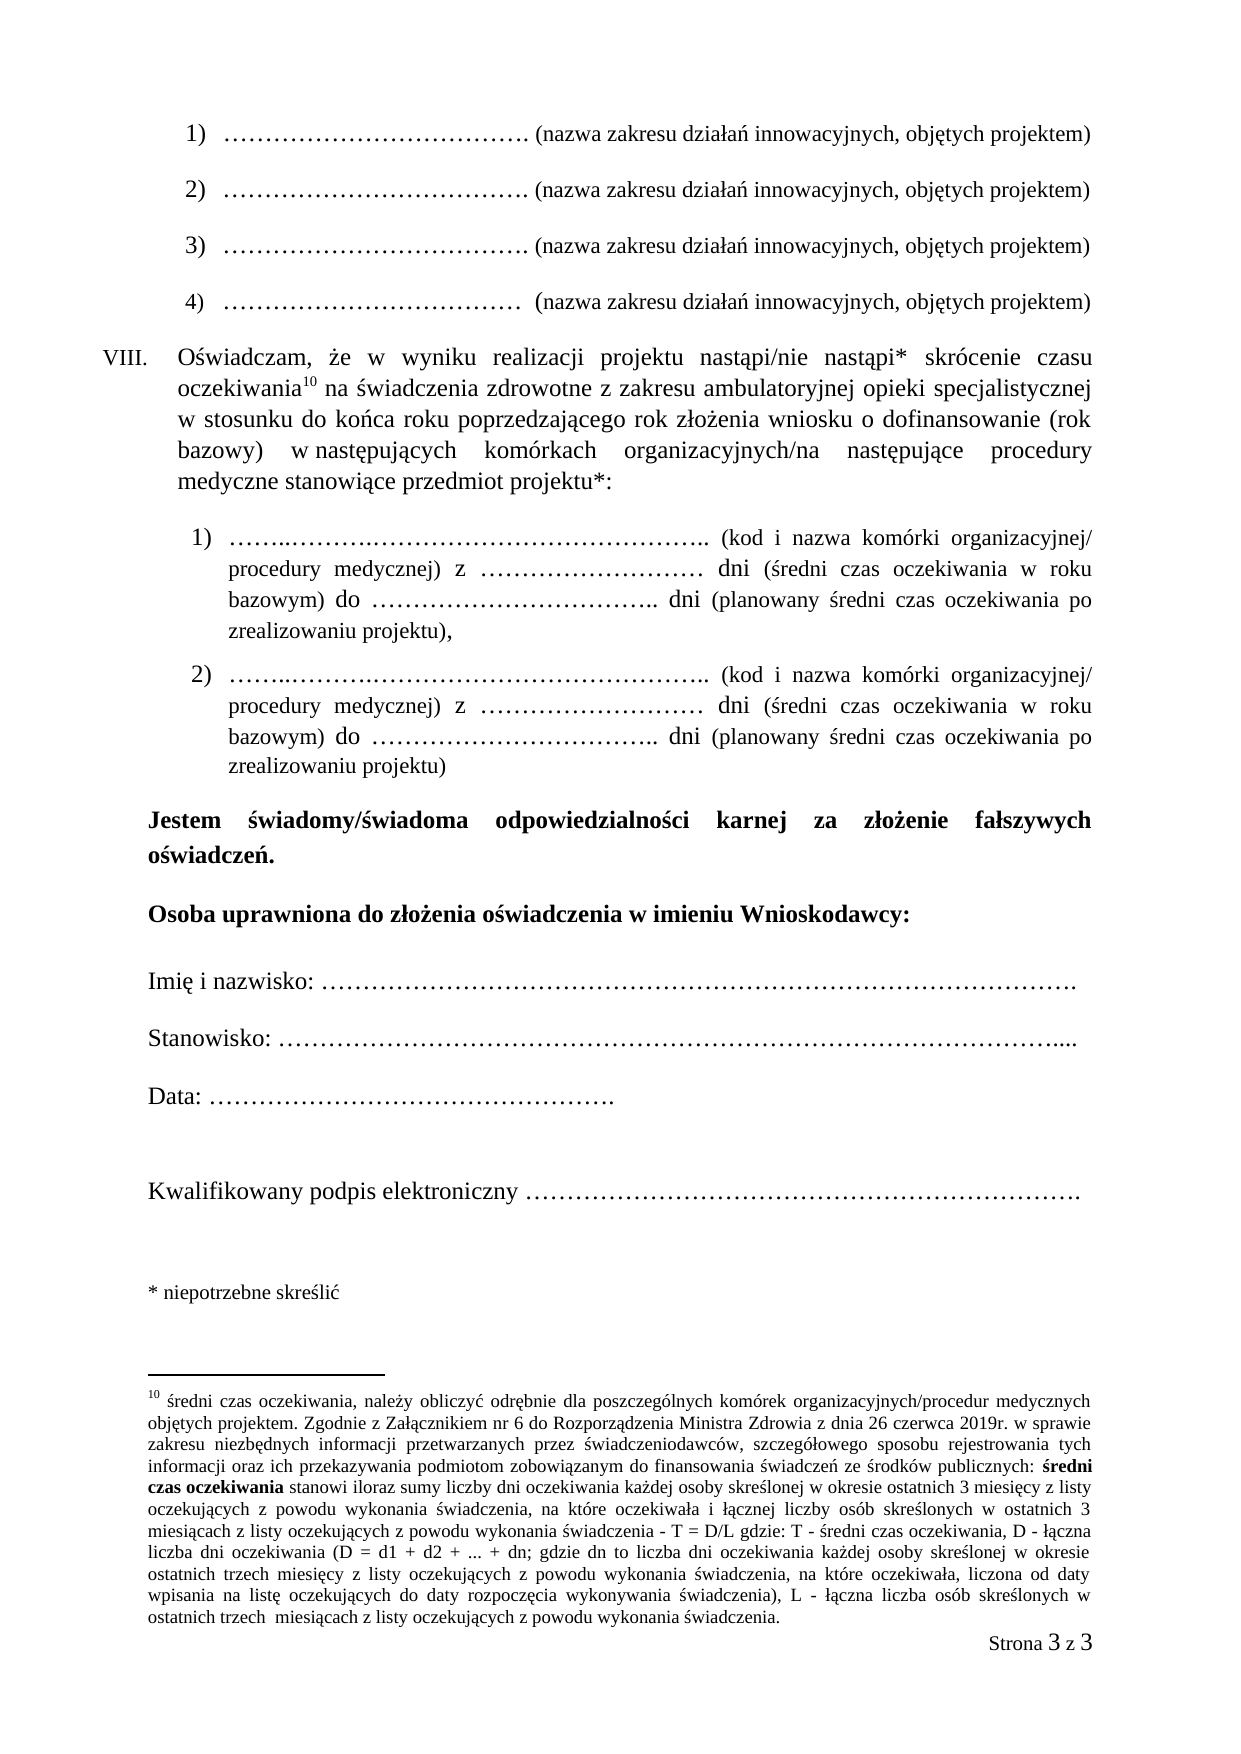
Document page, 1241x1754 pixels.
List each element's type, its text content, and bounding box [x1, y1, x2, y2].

list ………………………………. (nazwa zakresu działań innowacyjnych, objętych projektem) [185, 230, 1092, 259]
list ……..……….………………………………….. (kod i nazwa komórki organizacyjnej/ procedury medycznej) z ……………………… dni (średni czas oczekiwania w roku bazowym) do …………………………….. dni (planowany średni czas oczekiwania po zrealizowaniu projektu), [191, 522, 1092, 644]
text Osoba uprawniona do złożenia oświadczenia w imieniu Wnioskodawcy: [148, 899, 1092, 928]
list ………………………………. (nazwa zakresu działań innowacyjnych, objętych projektem) [185, 118, 1092, 147]
text Imię i nazwisko: ………………………………………………………………………………. [148, 966, 1092, 994]
list ……………………………… (nazwa zakresu działań innowacyjnych, objętych projektem) [185, 286, 1092, 315]
list ……..……….………………………………….. (kod i nazwa komórki organizacyjnej/ procedury medycznej) z ……………………… dni (średni czas oczekiwania w roku bazowym) do …………………………….. dni (planowany średni czas oczekiwania po zrealizowaniu projektu) [191, 659, 1092, 778]
list ………………………………. (nazwa zakresu działań innowacyjnych, objętych projektem) [185, 174, 1092, 203]
list Oświadczam, że w wyniku realizacji projektu nastąpi/nie nastąpi* skrócenie czasu oczekiwania na świadczenia zdrowotne z zakresu ambulatoryjnej opieki specjalistycznej w stosunku do końca roku poprzedzającego rok złożenia wniosku o dofinansowanie (rok bazowy) w następujących komórkach organizacyjnych/na następujące procedury medyczne stanowiące przedmiot projektu*: [148, 342, 1092, 495]
text Kwalifikowany podpis elektroniczny …………………………………………………………. [148, 1176, 1092, 1204]
text Jestem świadomy/świadoma odpowiedzialności karnej za złożenie fałszywych oświadczeń. [148, 806, 1092, 869]
text * niepotrzebne skreślić [148, 1280, 1092, 1304]
text Stanowisko: ………………………………………………………………………………….... [148, 1023, 1092, 1052]
text Data: …………………………………………. [148, 1081, 1092, 1109]
